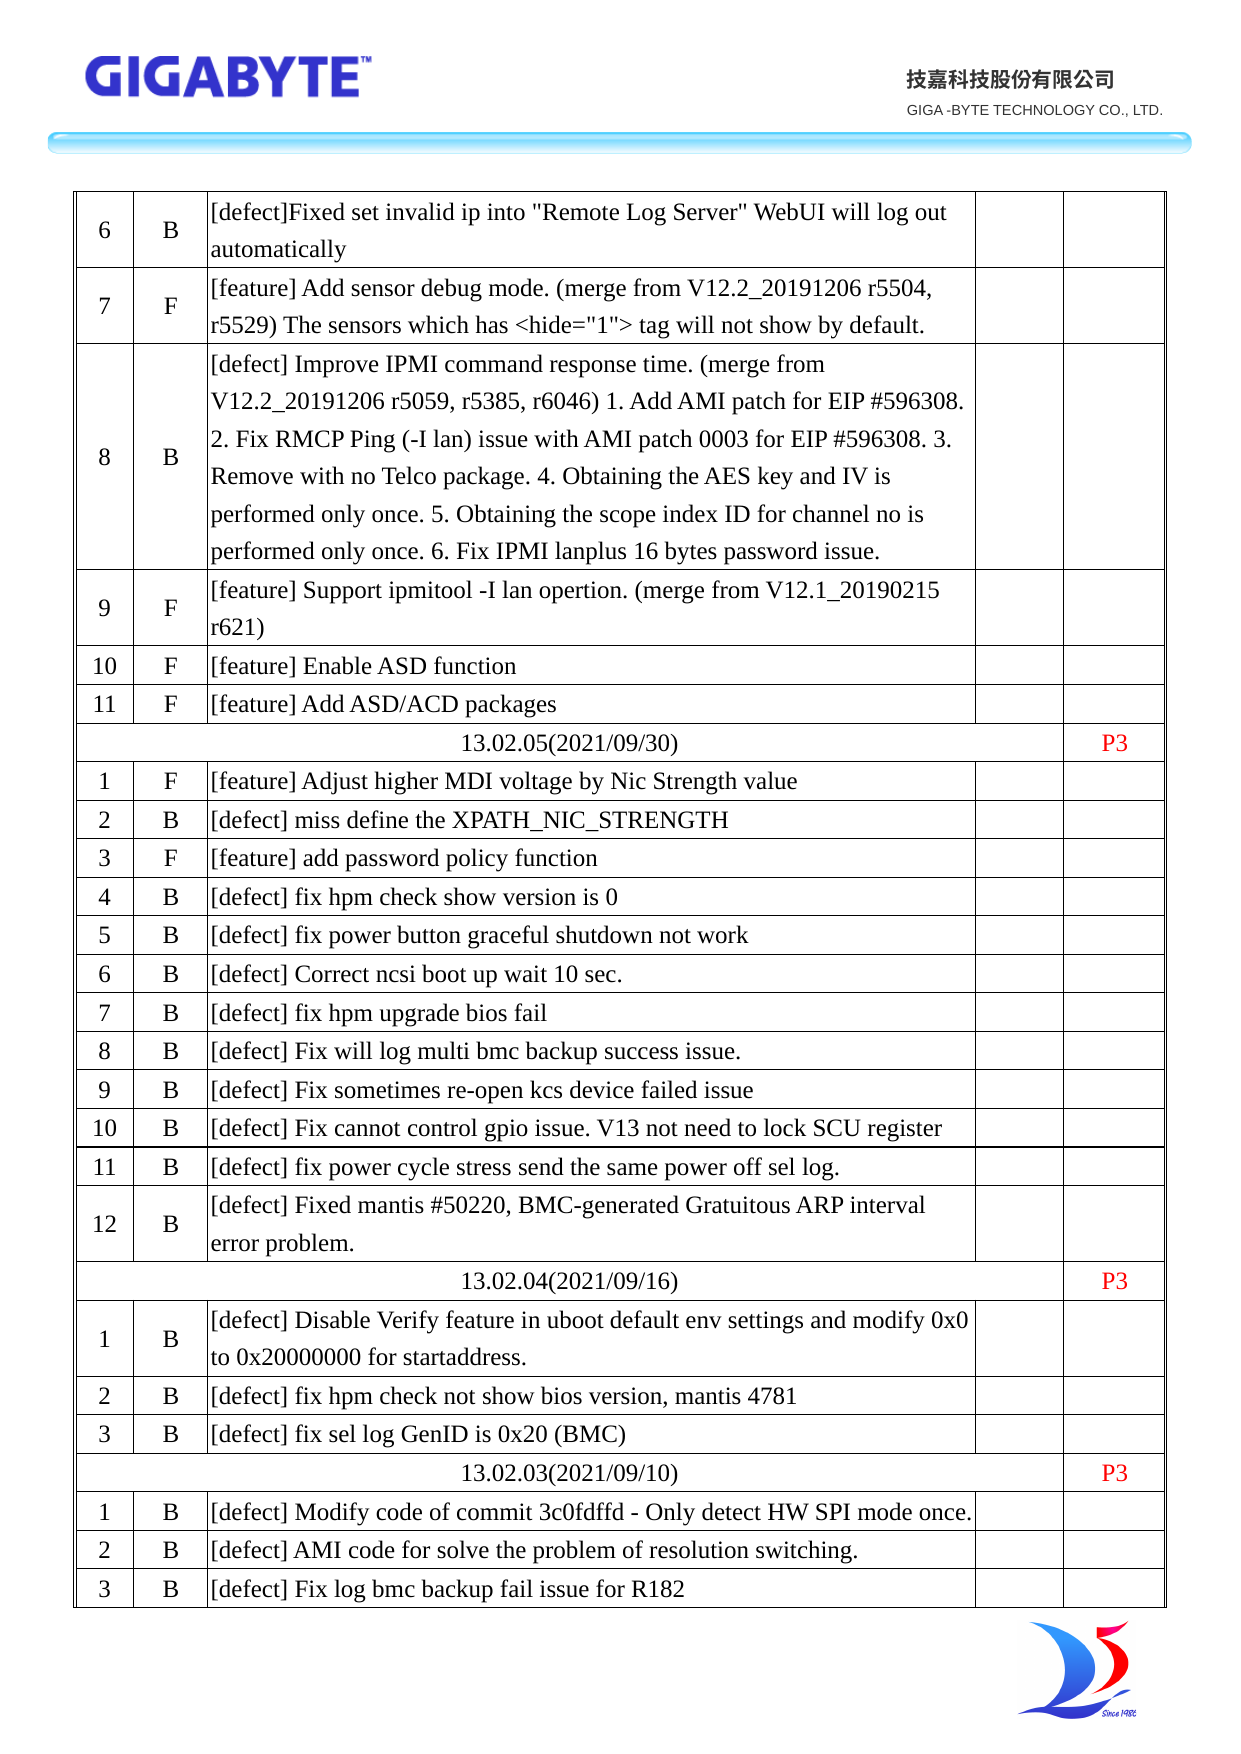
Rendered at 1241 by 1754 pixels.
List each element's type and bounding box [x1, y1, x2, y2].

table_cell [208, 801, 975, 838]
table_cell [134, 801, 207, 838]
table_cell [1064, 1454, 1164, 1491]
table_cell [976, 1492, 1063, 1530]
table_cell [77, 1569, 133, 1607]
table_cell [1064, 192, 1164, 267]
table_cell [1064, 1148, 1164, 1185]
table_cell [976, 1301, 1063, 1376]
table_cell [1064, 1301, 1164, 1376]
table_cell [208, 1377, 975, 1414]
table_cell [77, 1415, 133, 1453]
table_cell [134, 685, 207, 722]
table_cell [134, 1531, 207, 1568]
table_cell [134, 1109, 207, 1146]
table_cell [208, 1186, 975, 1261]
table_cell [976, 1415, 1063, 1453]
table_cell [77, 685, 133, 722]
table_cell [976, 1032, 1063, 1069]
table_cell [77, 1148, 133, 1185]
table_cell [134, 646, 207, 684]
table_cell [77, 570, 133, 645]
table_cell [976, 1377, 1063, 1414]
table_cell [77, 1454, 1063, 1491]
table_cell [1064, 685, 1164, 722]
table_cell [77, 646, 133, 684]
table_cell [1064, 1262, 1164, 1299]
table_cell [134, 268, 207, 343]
picture [1017, 1620, 1137, 1719]
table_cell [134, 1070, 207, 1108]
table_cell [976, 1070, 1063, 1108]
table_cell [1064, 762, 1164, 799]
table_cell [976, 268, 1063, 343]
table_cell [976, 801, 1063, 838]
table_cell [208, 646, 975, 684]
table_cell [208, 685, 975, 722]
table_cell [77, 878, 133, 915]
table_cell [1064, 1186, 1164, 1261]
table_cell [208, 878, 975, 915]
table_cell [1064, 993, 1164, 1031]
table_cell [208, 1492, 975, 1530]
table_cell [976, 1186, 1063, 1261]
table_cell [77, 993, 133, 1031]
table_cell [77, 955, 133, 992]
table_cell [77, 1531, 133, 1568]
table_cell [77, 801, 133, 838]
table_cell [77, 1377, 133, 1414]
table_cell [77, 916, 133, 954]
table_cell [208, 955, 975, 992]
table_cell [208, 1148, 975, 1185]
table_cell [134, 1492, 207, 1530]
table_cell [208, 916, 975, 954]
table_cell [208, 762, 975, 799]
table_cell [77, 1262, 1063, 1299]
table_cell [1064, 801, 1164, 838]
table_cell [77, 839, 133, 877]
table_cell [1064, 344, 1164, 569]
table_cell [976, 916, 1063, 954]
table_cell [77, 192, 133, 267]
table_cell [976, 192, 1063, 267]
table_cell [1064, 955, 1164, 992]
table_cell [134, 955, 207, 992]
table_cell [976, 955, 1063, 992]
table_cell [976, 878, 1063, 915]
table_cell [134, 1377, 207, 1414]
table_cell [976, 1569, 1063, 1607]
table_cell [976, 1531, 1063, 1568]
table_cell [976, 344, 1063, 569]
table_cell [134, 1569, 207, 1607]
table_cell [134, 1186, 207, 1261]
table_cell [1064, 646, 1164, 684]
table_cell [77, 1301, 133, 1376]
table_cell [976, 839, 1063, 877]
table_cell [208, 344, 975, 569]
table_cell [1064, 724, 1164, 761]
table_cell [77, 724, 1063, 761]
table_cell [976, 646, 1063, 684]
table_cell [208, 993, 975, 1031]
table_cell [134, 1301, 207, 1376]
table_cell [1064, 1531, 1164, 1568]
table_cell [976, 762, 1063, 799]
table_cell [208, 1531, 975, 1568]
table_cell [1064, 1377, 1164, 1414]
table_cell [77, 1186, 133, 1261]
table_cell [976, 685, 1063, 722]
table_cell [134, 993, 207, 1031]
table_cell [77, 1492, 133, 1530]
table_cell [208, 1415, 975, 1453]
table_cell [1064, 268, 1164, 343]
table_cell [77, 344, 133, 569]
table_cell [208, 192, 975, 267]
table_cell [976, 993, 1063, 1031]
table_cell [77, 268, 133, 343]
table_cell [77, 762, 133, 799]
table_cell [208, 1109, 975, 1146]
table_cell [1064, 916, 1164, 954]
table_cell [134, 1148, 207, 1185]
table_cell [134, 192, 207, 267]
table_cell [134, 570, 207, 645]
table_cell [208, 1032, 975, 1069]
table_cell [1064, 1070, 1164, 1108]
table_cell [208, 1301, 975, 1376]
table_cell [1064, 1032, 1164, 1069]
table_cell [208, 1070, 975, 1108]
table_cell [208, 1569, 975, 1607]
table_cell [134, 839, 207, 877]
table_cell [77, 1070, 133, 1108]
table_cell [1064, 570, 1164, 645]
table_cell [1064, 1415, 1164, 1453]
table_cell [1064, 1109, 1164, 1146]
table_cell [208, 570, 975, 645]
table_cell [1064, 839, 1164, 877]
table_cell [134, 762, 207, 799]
picture [47, 56, 1192, 154]
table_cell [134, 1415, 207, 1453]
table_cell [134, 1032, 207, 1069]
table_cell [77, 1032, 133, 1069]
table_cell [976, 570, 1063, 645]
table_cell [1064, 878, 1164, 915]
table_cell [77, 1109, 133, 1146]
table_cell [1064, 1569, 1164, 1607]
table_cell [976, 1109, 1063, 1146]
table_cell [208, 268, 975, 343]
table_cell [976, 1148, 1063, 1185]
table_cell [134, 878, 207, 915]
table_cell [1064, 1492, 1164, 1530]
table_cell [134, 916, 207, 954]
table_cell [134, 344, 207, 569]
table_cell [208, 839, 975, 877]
